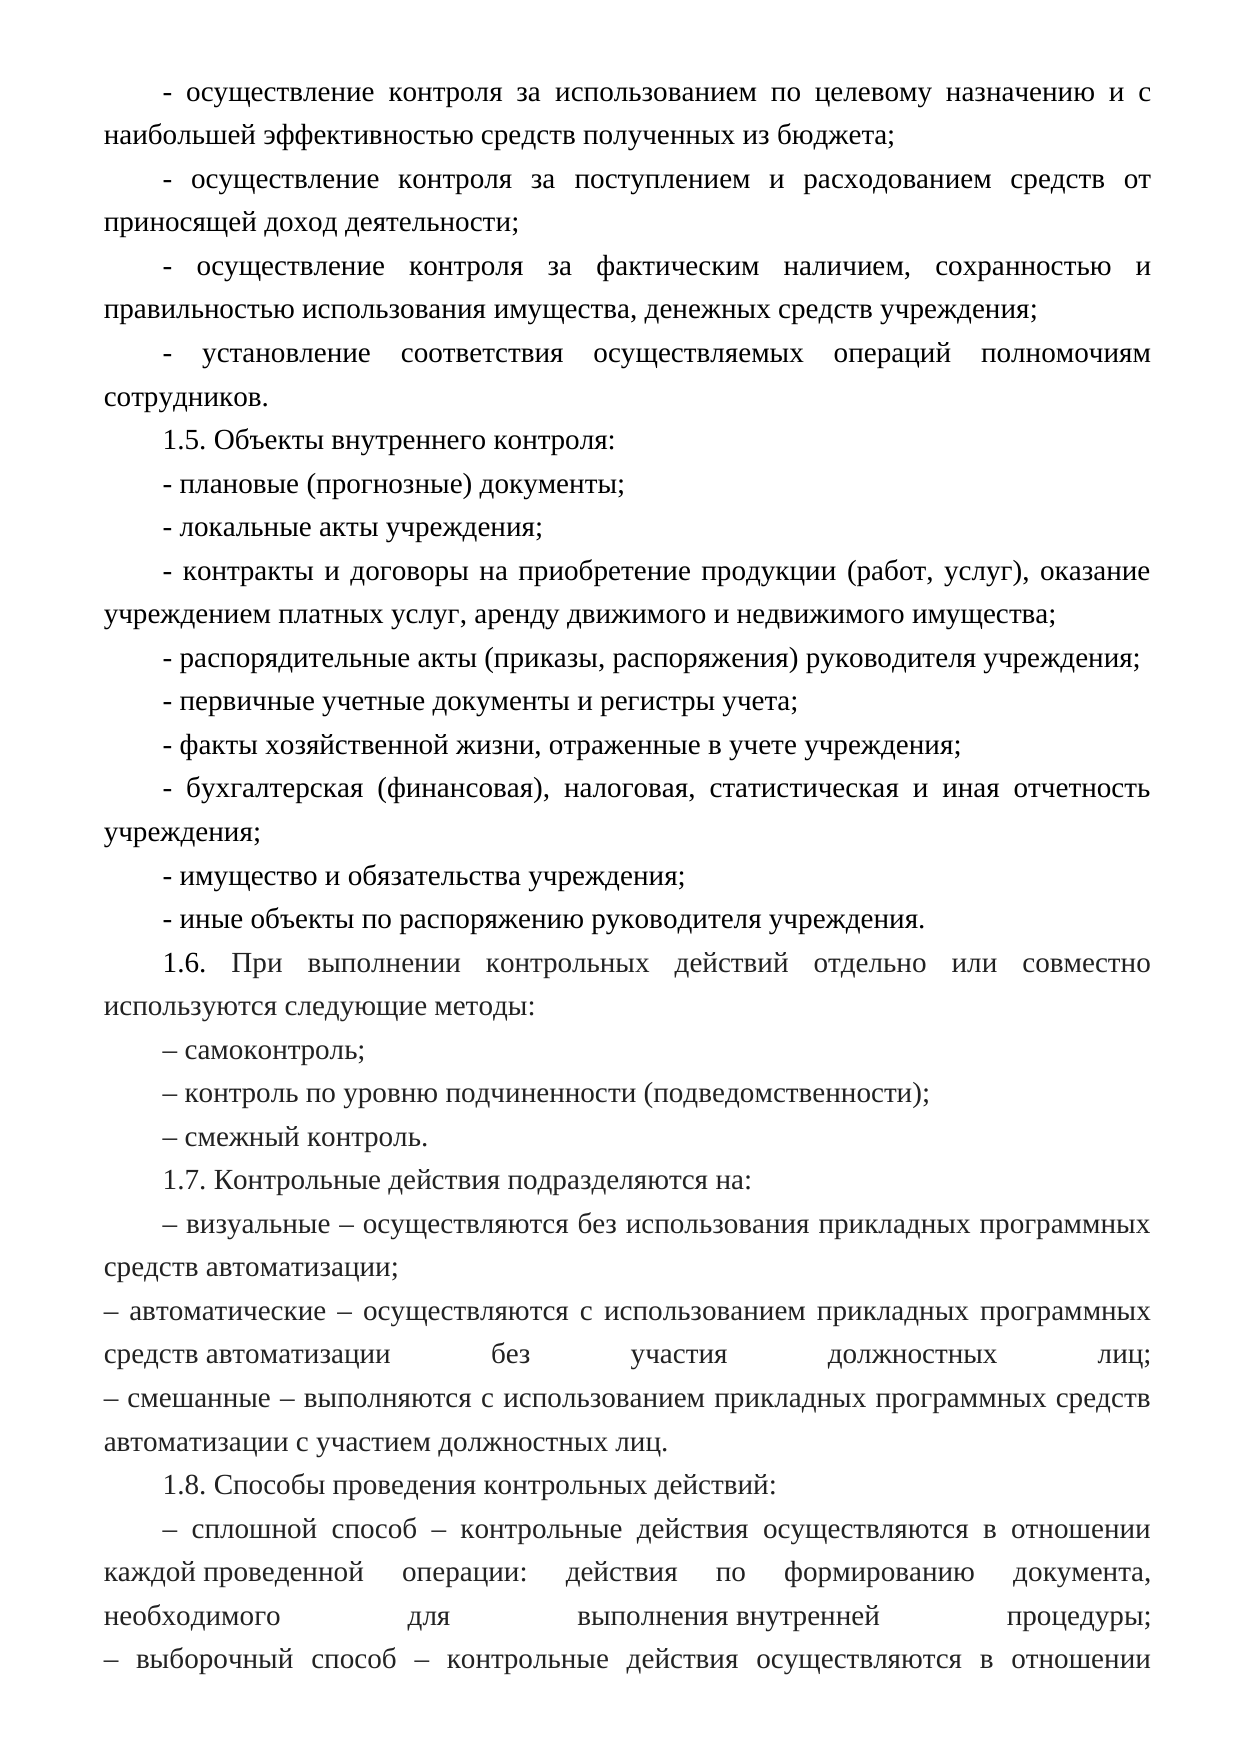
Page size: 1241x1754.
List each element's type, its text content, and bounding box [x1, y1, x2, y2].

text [103, 1511, 1152, 1675]
text - осуществление контроля за поступлением и расходованием средств от приносящей доход деятельности; [103, 161, 1152, 238]
text – визуальные – осуществляются без использования прикладных программных средств автоматизации; – автоматические – осуществляются с использованием прикладных программных средств автоматизации без участия должностных лиц; – смешанные – выполняются с использованием прикладных программных средств автоматизации с участием должностных лиц. [103, 1206, 1152, 1457]
text - осуществление контроля за фактическим наличием, сохранностью и правильностью использования имущества, денежных средств учреждения; [103, 248, 1152, 325]
text - распорядительные акты (приказы, распоряжения) руководителя учреждения; [103, 640, 1152, 673]
text - имущество и обязательства учреждения; [103, 858, 1152, 891]
text 1.8. Способы проведения контрольных действий: [103, 1467, 1152, 1501]
text – смежный контроль. [103, 1119, 1152, 1152]
text - локальные акты учреждения; [103, 509, 1152, 543]
text - установление соответствия осуществляемых операций полномочиям сотрудников. [103, 335, 1152, 412]
text 1.5. Объекты внутреннего контроля: [103, 422, 1152, 456]
text - иные объекты по распоряжению руководителя учреждения. [103, 901, 1152, 935]
text – контроль по уровню подчиненности (подведомственности); [103, 1075, 1152, 1109]
text 1.7. Контрольные действия подразделяются на: [103, 1162, 1152, 1196]
text - осуществление контроля за использованием по целевому назначению и с наибольшей эффективностью средств полученных из бюджета; [103, 74, 1152, 151]
text - плановые (прогнозные) документы; [103, 466, 1152, 499]
text - бухгалтерская (финансовая), налоговая, статистическая и иная отчетность учреждения; [103, 771, 1152, 848]
text 1.6. При выполнении контрольных действий отдельно или совместно используются следующие методы: [103, 945, 1152, 1022]
text - контракты и договоры на приобретение продукции (работ, услуг), оказание учреждением платных услуг, аренду движимого и недвижимого имущества; [103, 553, 1152, 630]
text - факты хозяйственной жизни, отраженные в учете учреждения; [103, 727, 1152, 761]
text - первичные учетные документы и регистры учета; [103, 683, 1152, 717]
text – самоконтроль; [103, 1032, 1152, 1065]
